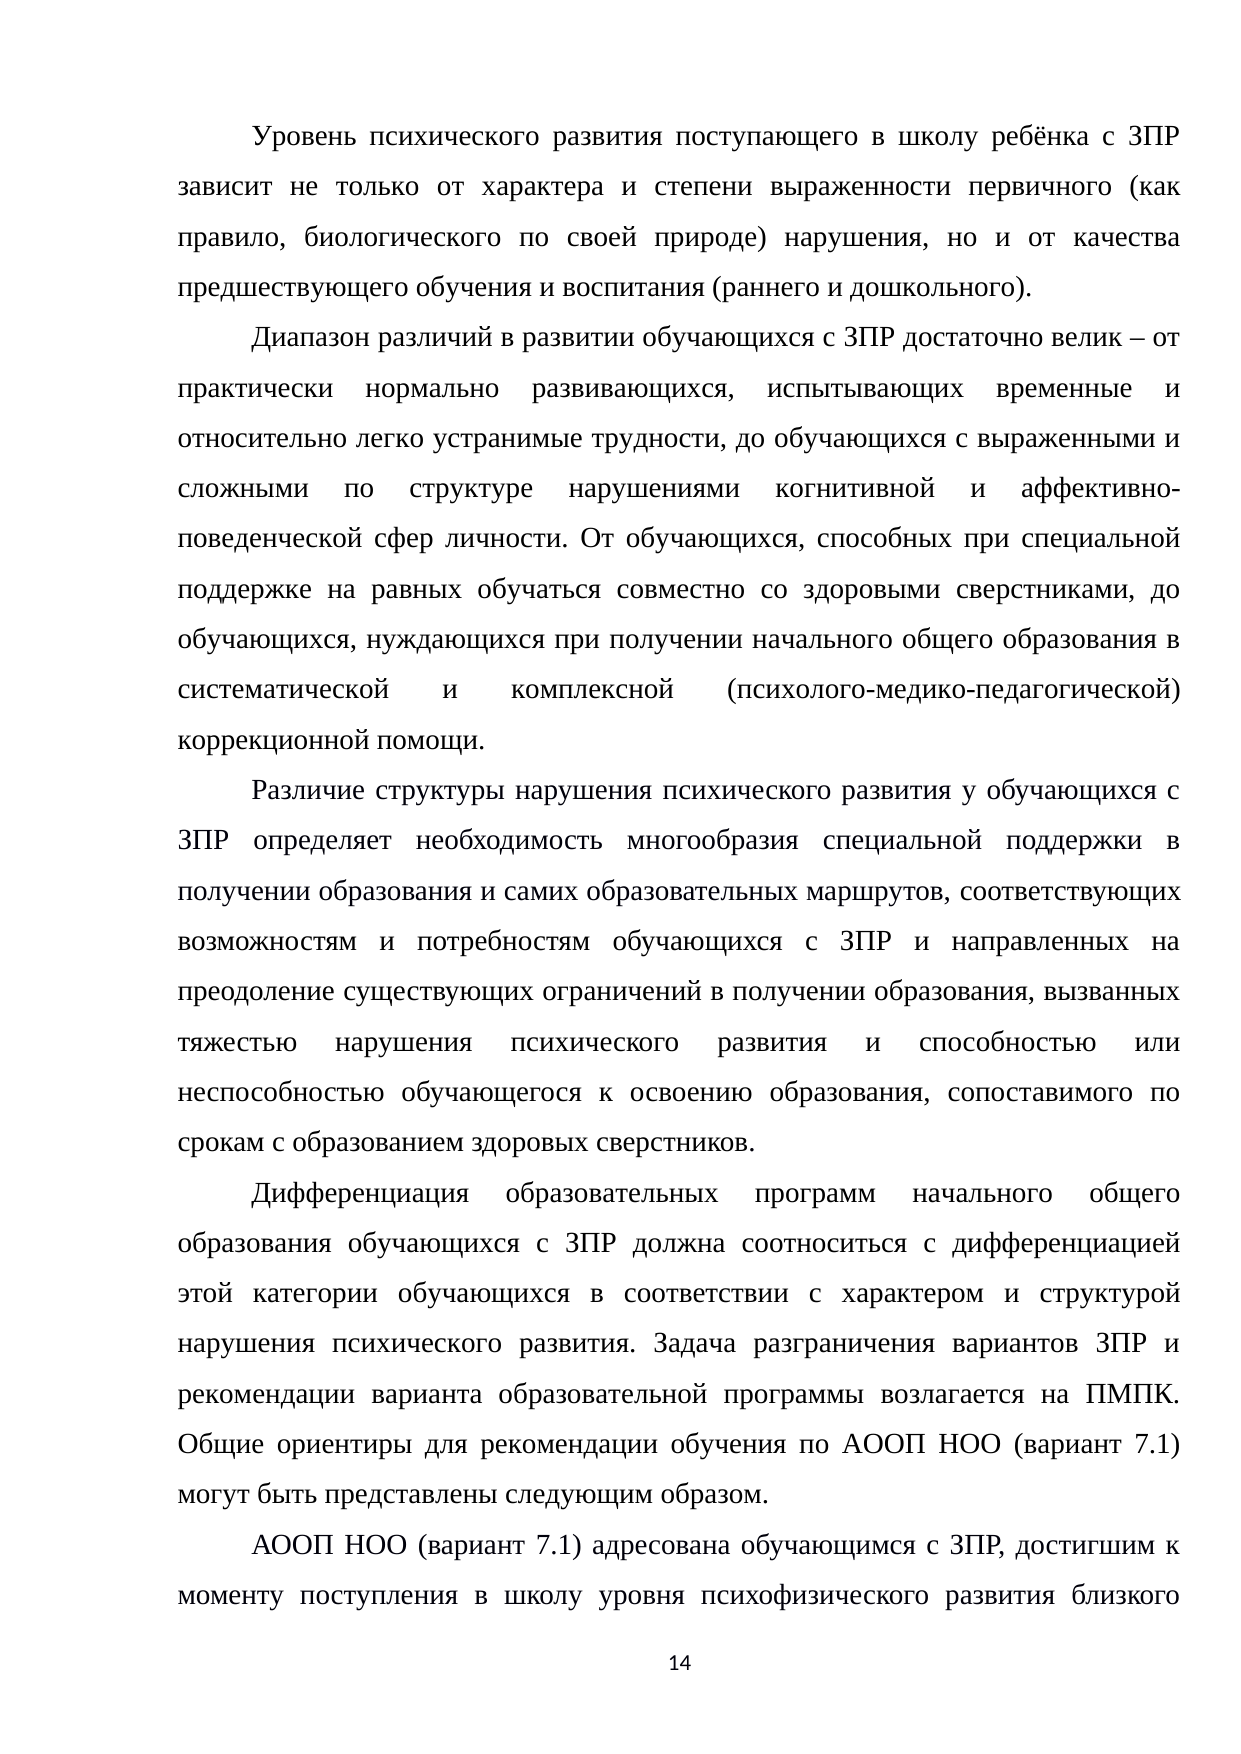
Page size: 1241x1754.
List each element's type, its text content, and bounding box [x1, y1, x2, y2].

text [177, 1527, 1181, 1611]
text Уровень психического развития поступающего в школу ребёнка с ЗПР зависит не только от характера и степени выраженности первичного (как правило, биологического по своей природе) нарушения, но и от качества предшествующего обучения и воспитания (раннего и дошкольного). [177, 118, 1181, 303]
text Дифференциация образовательных программ начального общего образования обучающихся с ЗПР должна соотноситься с дифференциацией этой категории обучающихся в соответствии с характером и структурой нарушения психического развития. Задача разграничения вариантов ЗПР и рекомендации варианта образовательной программы возлагается на ПМПК. Общие ориентиры для рекомендации обучения по АООП НОО (вариант 7.1) могут быть представлены следующим образом. [177, 1175, 1181, 1510]
text Диапазон различий в развитии обучающихся с ЗПР достаточно велик – от практически нормально развивающихся, испытывающих временные и относительно легко устранимые трудности, до обучающихся с выраженными и сложными по структуре нарушениями когнитивной и аффективно-поведенческой сфер личности. От обучающихся, способных при специальной поддержке на равных обучаться совместно со здоровыми сверстниками, до обучающихся, нуждающихся при получении начального общего образования в систематической и комплексной (психолого-медико-педагогической) коррекционной помощи. [177, 319, 1181, 755]
text Различие структуры нарушения психического развития у обучающихся с ЗПР определяет необходимость многообразия специальной поддержки в получении образования и самих образовательных маршрутов, соответствующих возможностям и потребностям обучающихся с ЗПР и направленных на преодоление существующих ограничений в получении образования, вызванных тяжестью нарушения психического развития и способностью или неспособностью обучающегося к освоению образования, сопоставимого по срокам с образованием здоровых сверстников. [177, 772, 1181, 1158]
